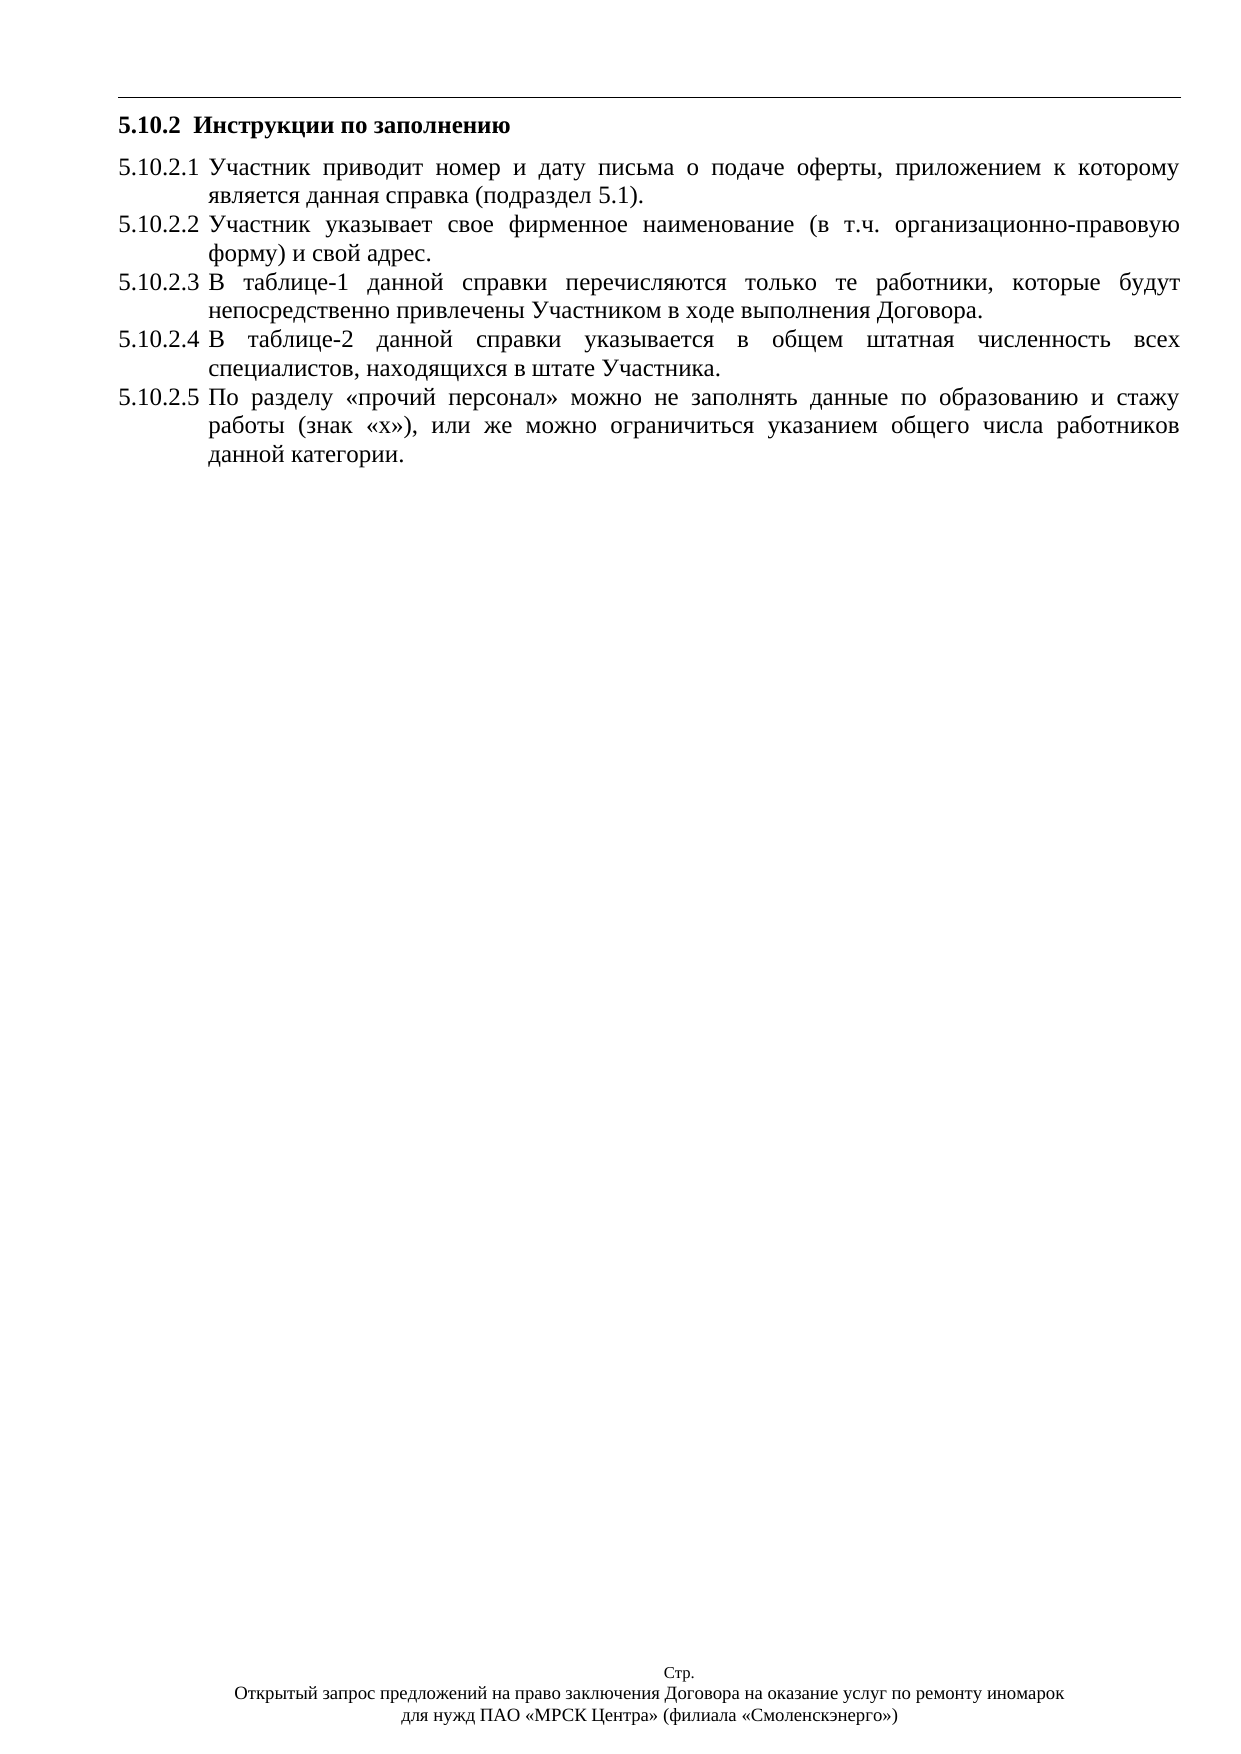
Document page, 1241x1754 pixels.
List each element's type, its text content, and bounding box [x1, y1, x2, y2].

list В таблице-2 данной справки указывается в общем штатная численность всех специалистов, находящихся в штате Участника. [118, 324, 1181, 382]
list По разделу «прочий персонал» можно не заполнять данные по образованию и стажу работы (знак «х»), или же можно ограничиться указанием общего числа работников данной категории. [118, 382, 1181, 468]
list Участник приводит номер и дату письма о подаче оферты, приложением к которому является данная справка (подраздел 5.1). [118, 152, 1181, 209]
list Участник указывает свое фирменное наименование (в т.ч. организационно-правовую форму) и свой адрес. [118, 209, 1181, 267]
list В таблице-1 данной справки перечисляются только те работники, которые будут непосредственно привлечены Участником в ходе выполнения Договора. [118, 267, 1181, 324]
subtitle Инструкции по заполнению [118, 111, 1181, 139]
